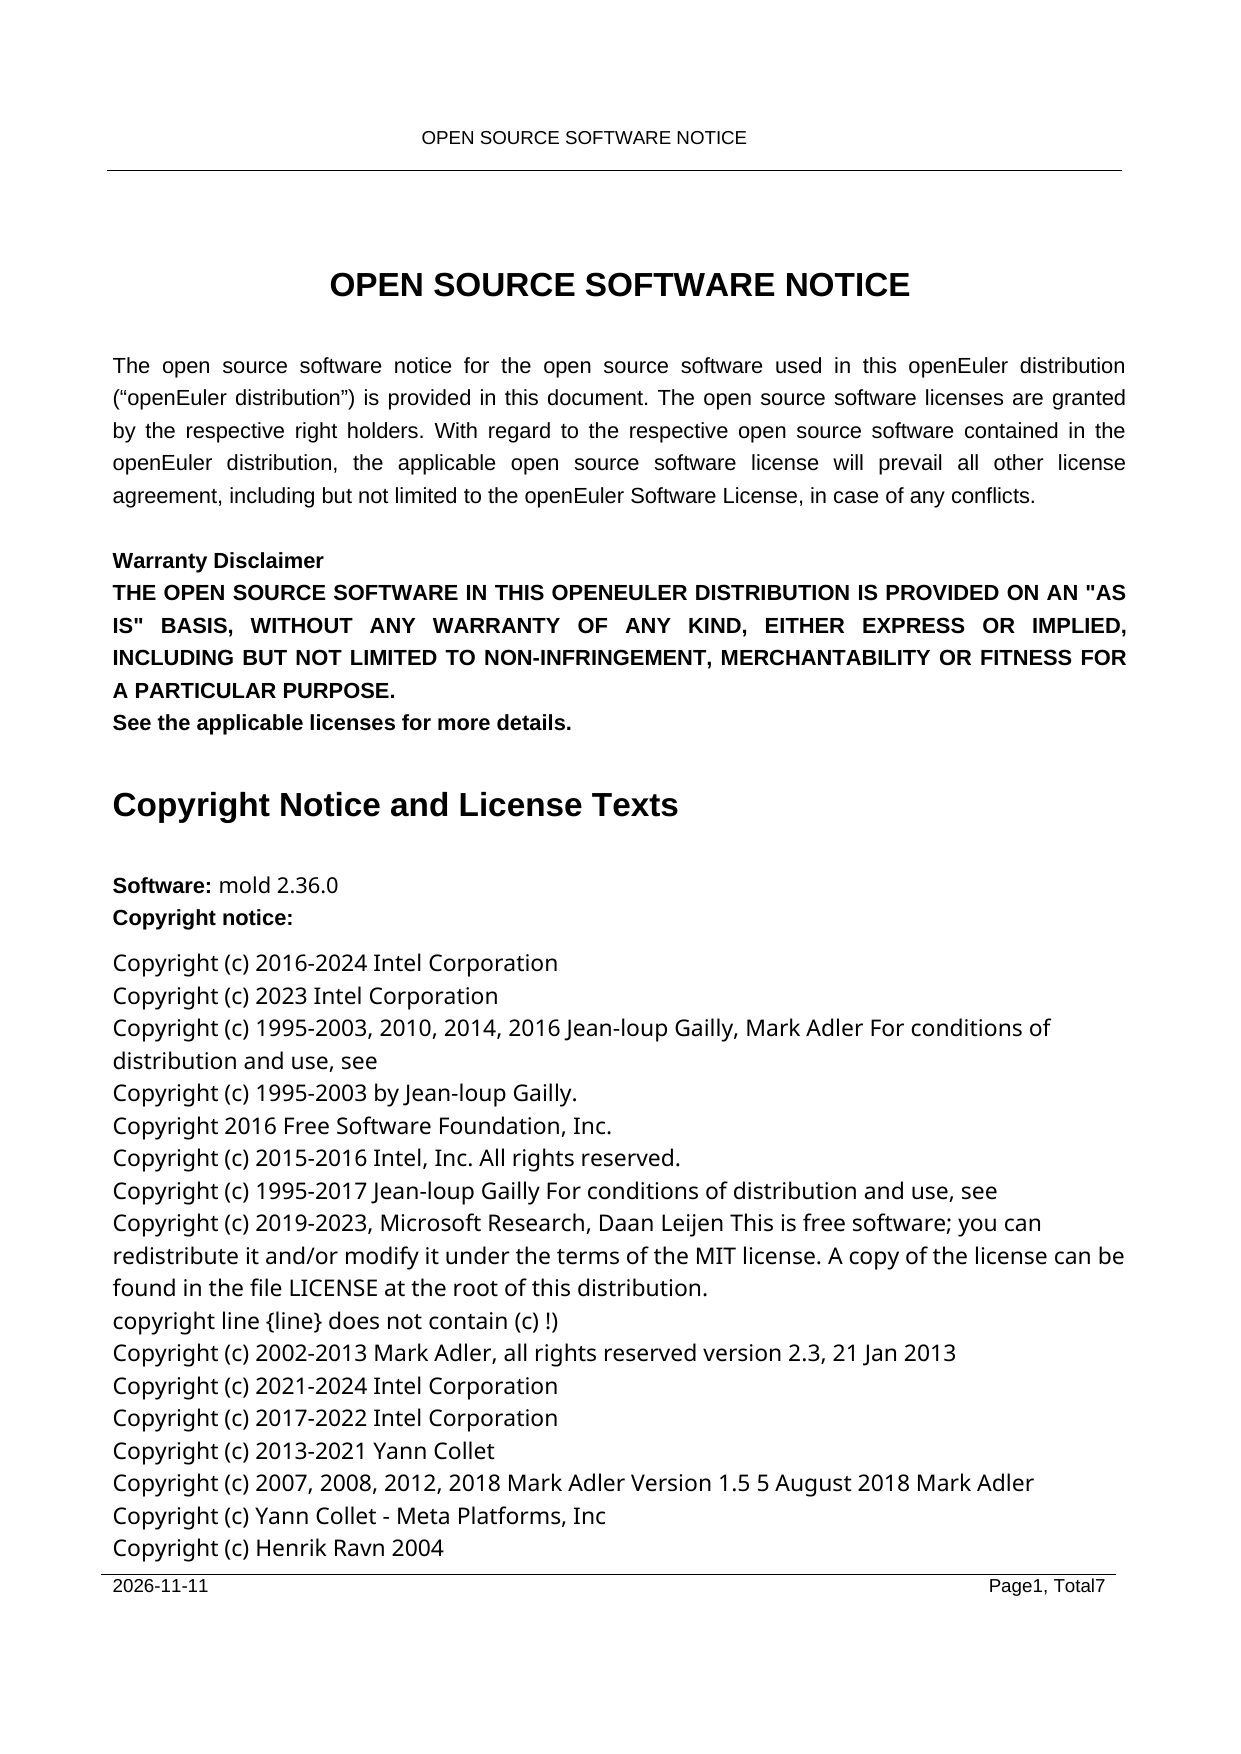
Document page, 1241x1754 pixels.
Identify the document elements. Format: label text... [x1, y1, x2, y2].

text THE OPEN SOURCE SOFTWARE IN THIS OPENEULER DISTRIBUTION IS PROVIDED ON AN "AS IS" BASIS, WITHOUT ANY WARRANTY OF ANY KIND, EITHER EXPRESS OR IMPLIED, INCLUDING BUT NOT LIMITED TO NON-INFRINGEMENT, MERCHANTABILITY OR FITNESS FOR A PARTICULAR PURPOSE. See the applicable licenses for more details. [112, 576, 1128, 739]
text Copyright Notice and License Texts [112, 771, 1128, 836]
text OPEN SOURCE SOFTWARE NOTICE [112, 251, 1128, 316]
text Copyright notice: [112, 901, 1128, 934]
text Warranty Disclaimer [112, 544, 1128, 576]
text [112, 947, 1128, 1564]
title Software: mold 2.36.0 [112, 869, 1128, 901]
text The open source software notice for the open source software used in this openEuler distribution (“openEuler distribution”) is provided in this document. The open source software licenses are granted by the respective right holders. With regard to the respective open source software contained in the openEuler distribution, the applicable open source software license will prevail all other license agreement, including but not limited to the openEuler Software License, in case of any conflicts. [112, 349, 1128, 511]
